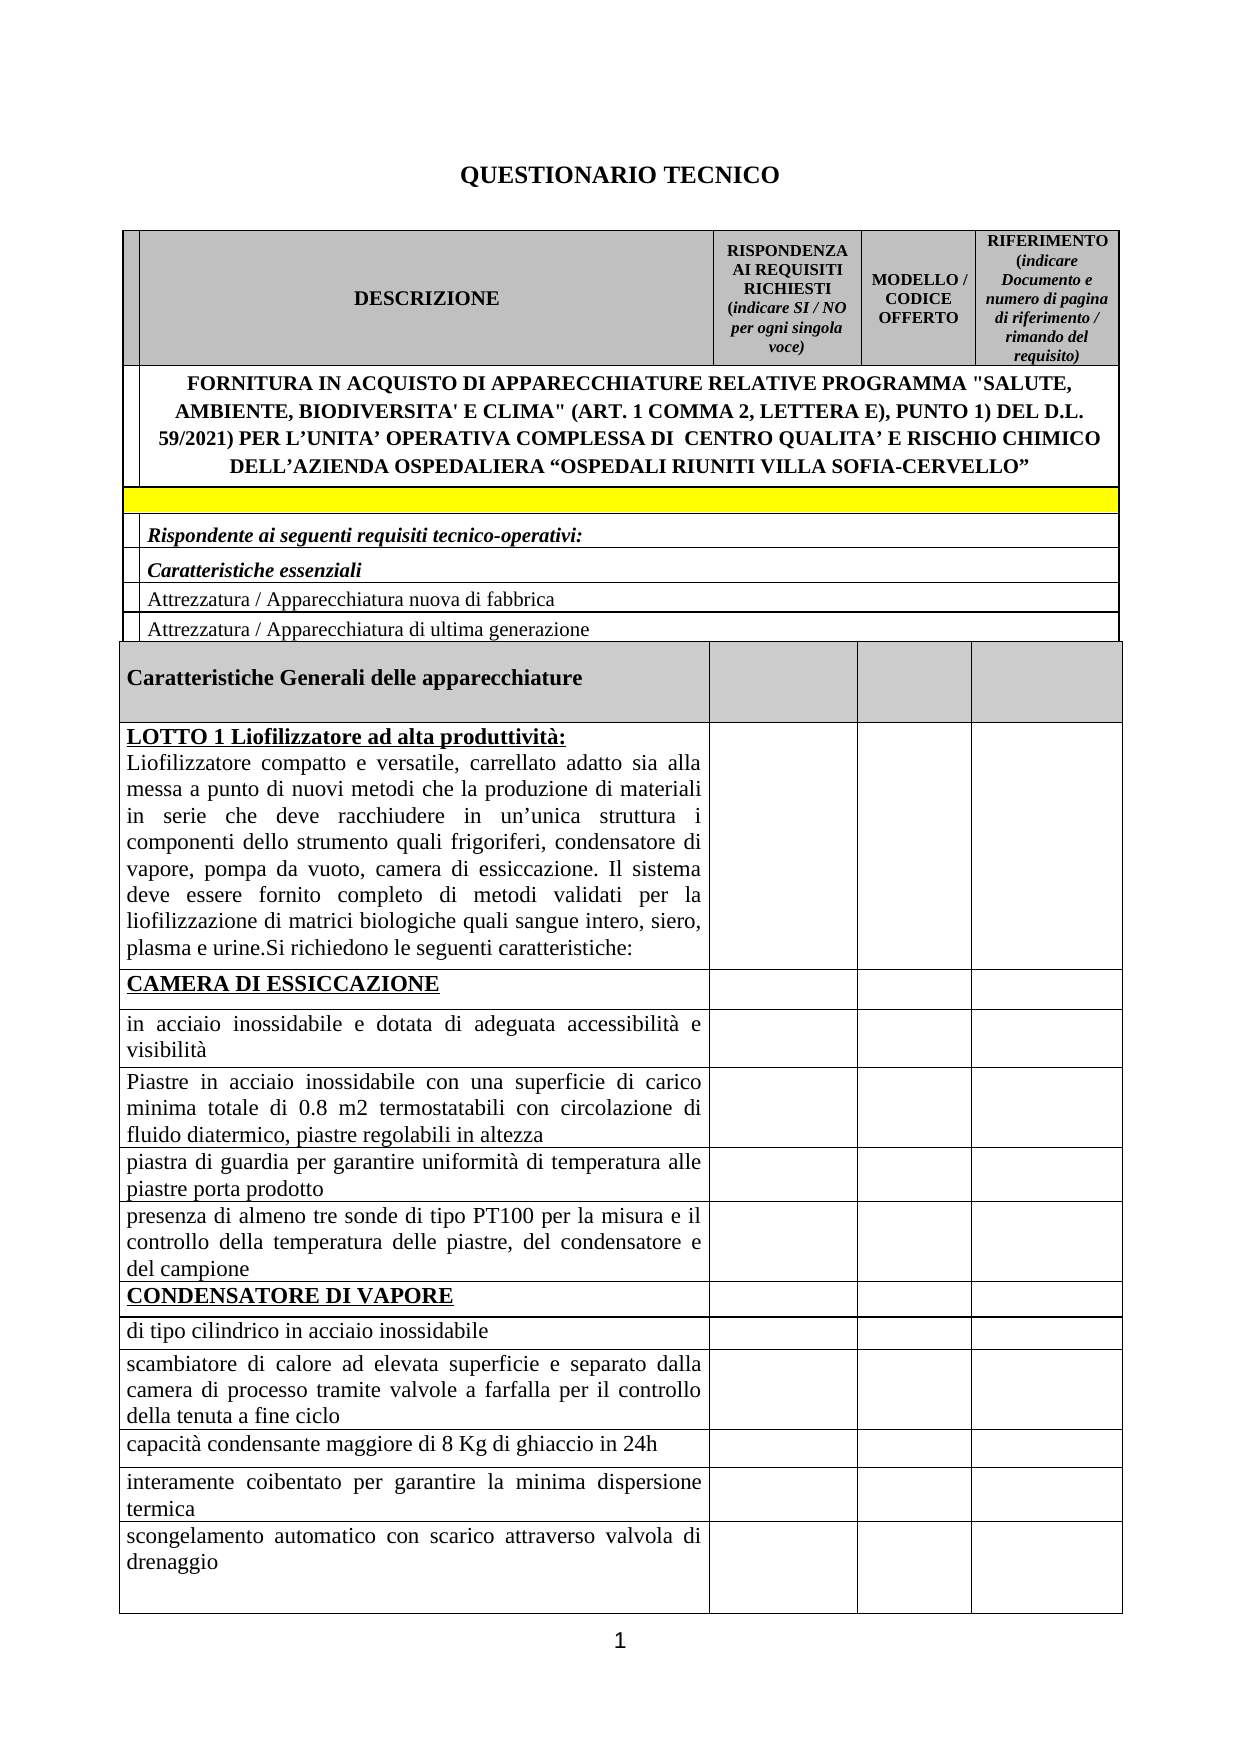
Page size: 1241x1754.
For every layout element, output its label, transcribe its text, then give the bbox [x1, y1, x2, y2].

table_cell piastra di guardia per garantire uniformità di temperatura alle piastre porta prodotto [120, 1148, 709, 1201]
table_cell [710, 1010, 857, 1067]
table_cell [710, 1350, 857, 1429]
table_cell LOTTO 1 Liofilizzatore ad alta produttività: Liofilizzatore compatto e versatile, carrellato adatto sia alla messa a punto di nuovi metodi che la produzione di materiali in serie che deve racchiudere in un’unica struttura i componenti dello strumento quali frigoriferi, condensatore di vapore, pompa da vuoto, camera di essiccazione. Il sistema deve essere fornito completo di metodi validati per la liofilizzazione di matrici biologiche quali sangue intero, siero, plasma e urine.Si richiedono le seguenti caratteristiche: [120, 723, 709, 969]
table_cell [858, 1430, 971, 1467]
table_cell Attrezzatura / Apparecchiatura di ultima generazione [140, 613, 1118, 641]
table_cell [972, 1318, 1122, 1349]
table_cell [858, 1202, 971, 1281]
table_cell [710, 1068, 857, 1147]
table_cell [710, 642, 857, 722]
table_cell Caratteristiche Generali delle apparecchiature [120, 642, 709, 722]
table_cell [972, 642, 1122, 722]
table_cell [710, 1148, 857, 1201]
table_cell [710, 1202, 857, 1281]
table_cell [972, 1202, 1122, 1281]
table_cell [124, 366, 139, 486]
table_header DESCRIZIONE [140, 231, 713, 365]
table_cell di tipo cilindrico in acciaio inossidabile [120, 1318, 709, 1349]
table_cell [858, 723, 971, 969]
table_cell Piastre in acciaio inossidabile con una superficie di carico minima totale di 0.8 m2 termostatabili con circolazione di fluido diatermico, piastre regolabili in altezza [120, 1068, 709, 1147]
table_cell in acciaio inossidabile e dotata di adeguata accessibilità e visibilità [120, 1010, 709, 1067]
table_cell Attrezzatura / Apparecchiatura nuova di fabbrica [140, 583, 1118, 611]
table_cell FORNITURA IN ACQUISTO DI APPARECCHIATURE RELATIVE PROGRAMMA "SALUTE, AMBIENTE, BIODIVERSITA' E CLIMA" (ART. 1 COMMA 2, LETTERA E), PUNTO 1) DEL D.L. 59/2021) PER L’UNITA’ OPERATIVA COMPLESSA DI CENTRO QUALITA’ E RISCHIO CHIMICO DELL’AZIENDA OSPEDALIERA “OSPEDALI RIUNITI VILLA SOFIA-CERVELLO” [140, 366, 1118, 486]
table_cell [858, 1468, 971, 1521]
table_cell [710, 1430, 857, 1467]
table_cell [858, 970, 971, 1009]
table_cell [710, 723, 857, 969]
table_cell scambiatore di calore ad elevata superficie e separato dalla camera di processo tramite valvole a farfalla per il controllo della tenuta a fine ciclo [120, 1350, 709, 1429]
table_cell [972, 723, 1122, 969]
table_header RISPONDENZA AI REQUISITI RICHIESTI (indicare SI / NO per ogni singola voce) [714, 231, 861, 365]
table_cell [858, 1282, 971, 1316]
table_header MODELLO / CODICE OFFERTO [862, 231, 975, 365]
text QUESTIONARIO TECNICO [118, 160, 1122, 189]
table_cell presenza di almeno tre sonde di tipo PT100 per la misura e il controllo della temperatura delle piastre, del condensatore e del campione [120, 1202, 709, 1281]
table_cell [124, 583, 139, 611]
table_cell interamente coibentato per garantire la minima dispersione termica [120, 1468, 709, 1521]
table_header [124, 231, 139, 365]
table_cell [972, 1350, 1122, 1429]
table_cell [858, 1522, 971, 1613]
table_cell [858, 1318, 971, 1349]
table_cell [972, 1282, 1122, 1316]
table_cell [972, 970, 1122, 1009]
table_cell [124, 613, 139, 641]
table_cell [972, 1010, 1122, 1067]
table_cell [710, 1318, 857, 1349]
table_cell CONDENSATORE DI VAPORE [120, 1282, 709, 1316]
table_cell [972, 1430, 1122, 1467]
table_cell Rispondente ai seguenti requisiti tecnico-operativi: [140, 514, 1118, 547]
table_cell [858, 1010, 971, 1067]
table_cell [972, 1148, 1122, 1201]
table_cell [972, 1522, 1122, 1613]
table_header RIFERIMENTO (indicare Documento e numero di pagina di riferimento / rimando del requisito) [976, 231, 1118, 365]
table_cell [972, 1468, 1122, 1521]
table_cell [124, 514, 139, 547]
table_cell [710, 970, 857, 1009]
table_cell [858, 1148, 971, 1201]
table_cell [972, 1068, 1122, 1147]
table_cell [858, 642, 971, 722]
table_cell [858, 1350, 971, 1429]
table_cell [124, 548, 139, 582]
table_cell capacità condensante maggiore di 8 Kg di ghiaccio in 24h [120, 1430, 709, 1467]
table_cell [710, 1522, 857, 1613]
table_cell CAMERA DI ESSICCAZIONE [120, 970, 709, 1009]
table_cell [858, 1068, 971, 1147]
table_cell [710, 1282, 857, 1316]
table_cell [710, 1468, 857, 1521]
table_cell Caratteristiche essenziali [140, 548, 1118, 582]
table_cell scongelamento automatico con scarico attraverso valvola di drenaggio [120, 1522, 709, 1613]
table_cell [124, 488, 1118, 512]
